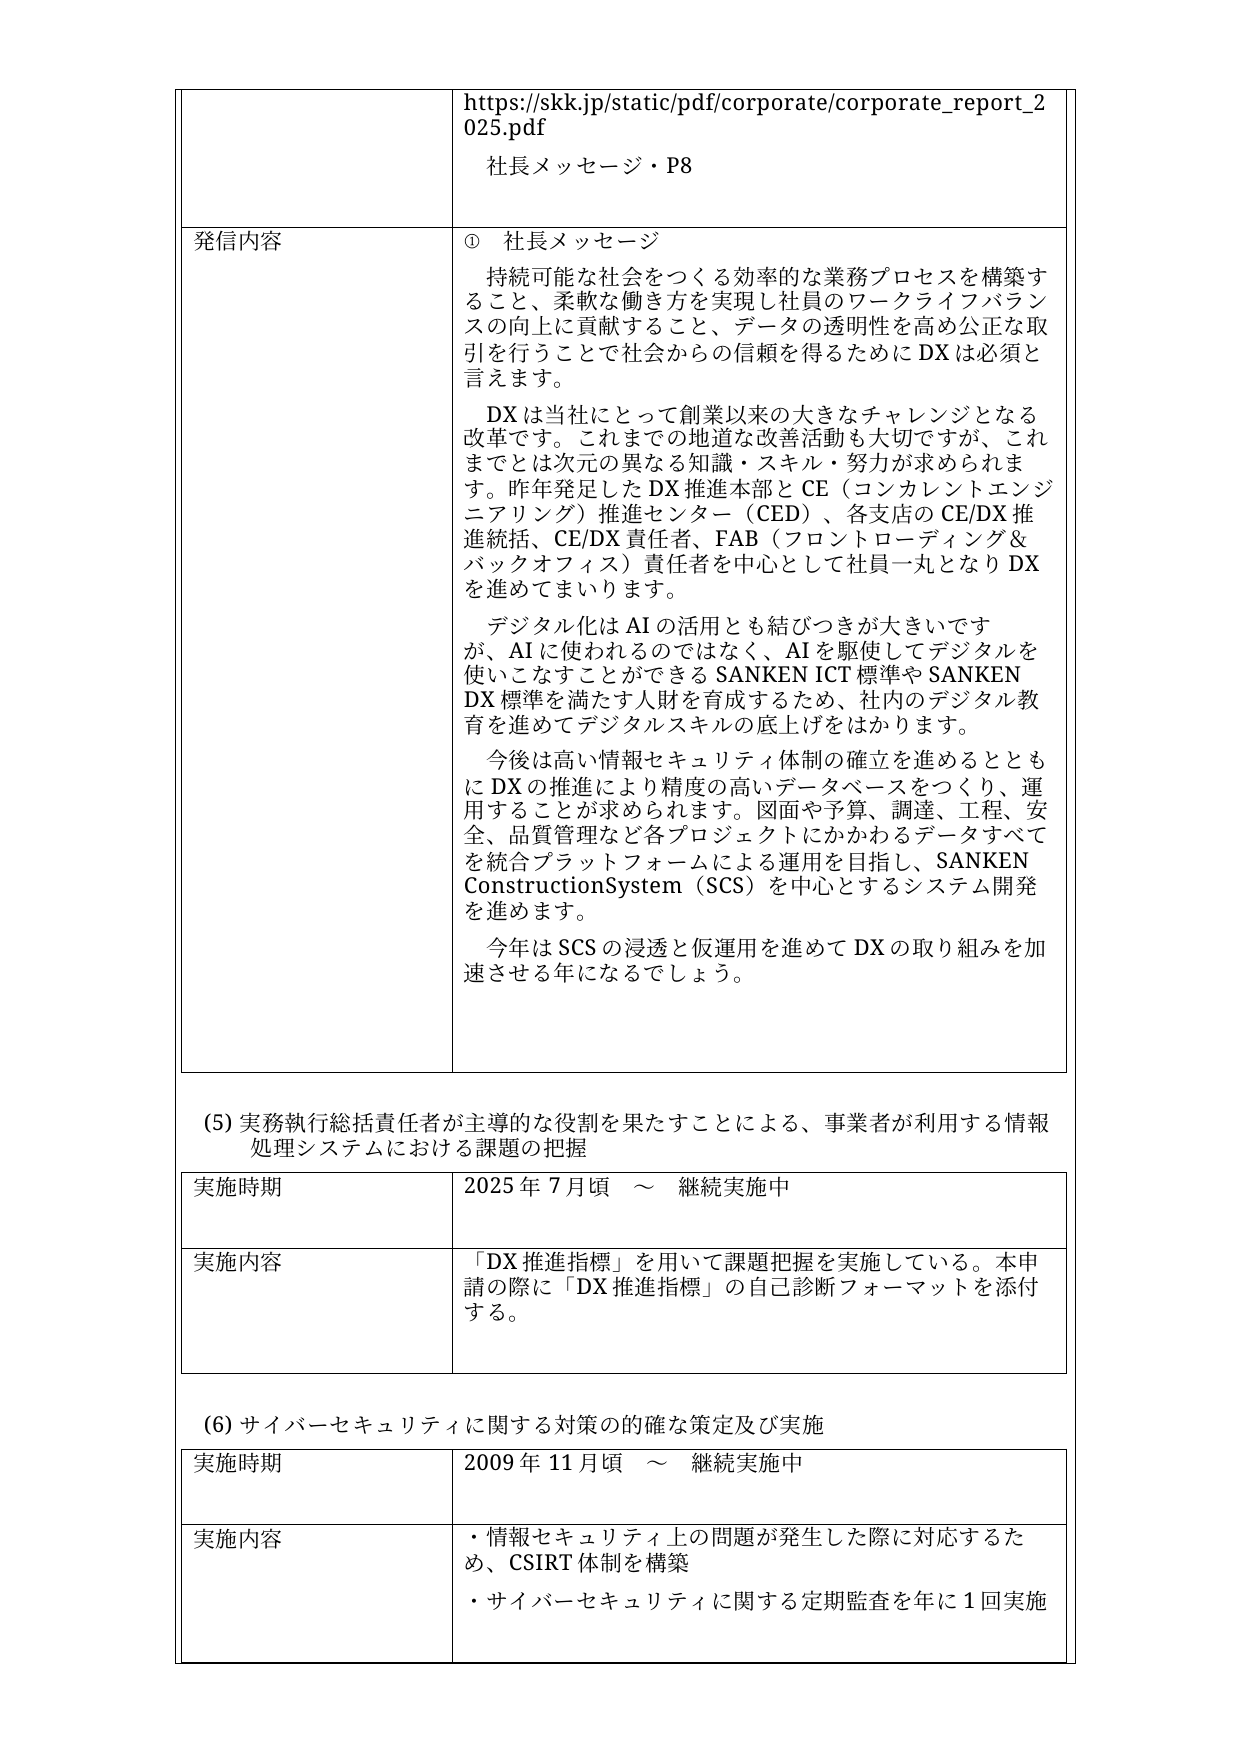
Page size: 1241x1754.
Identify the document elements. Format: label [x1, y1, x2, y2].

table_cell [176, 90, 1075, 1663]
